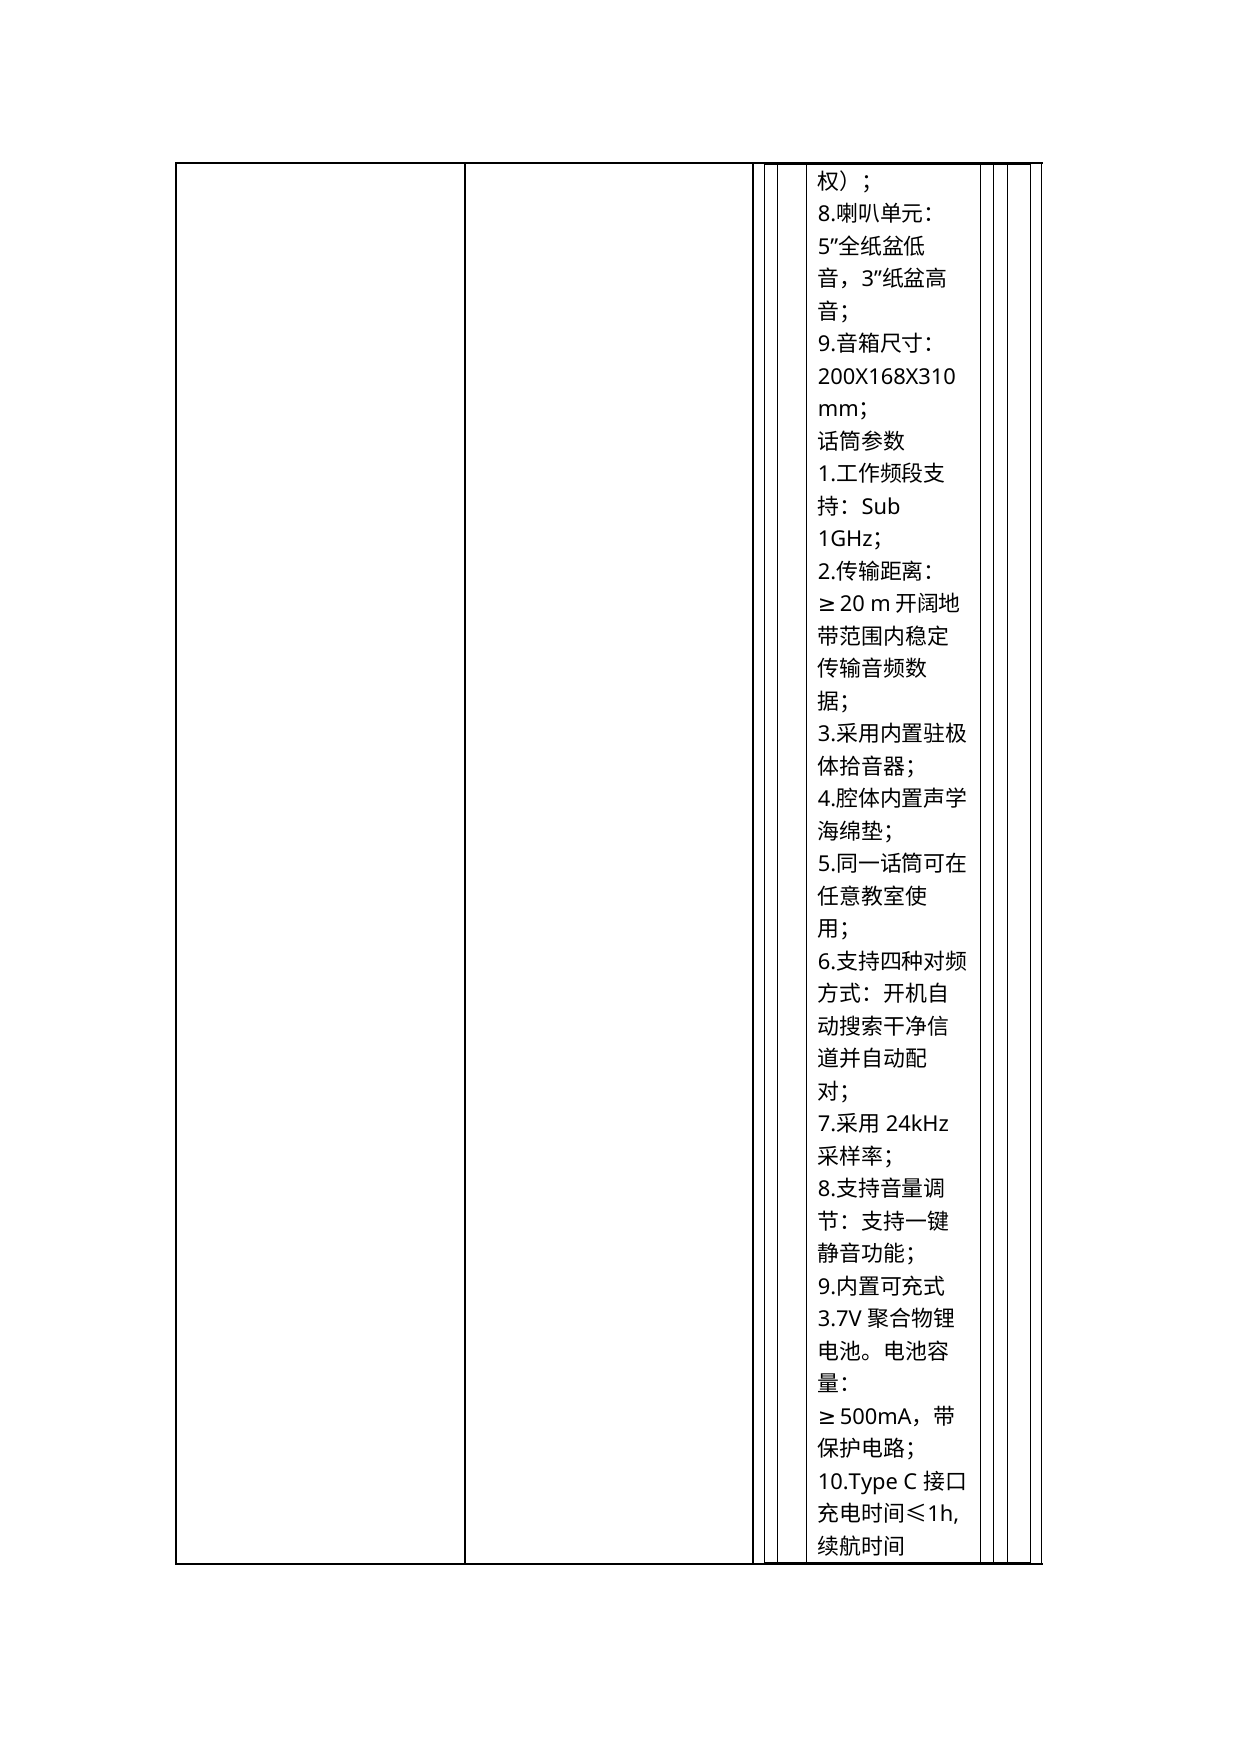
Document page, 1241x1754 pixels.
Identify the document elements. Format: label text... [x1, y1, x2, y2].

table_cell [994, 165, 1007, 1562]
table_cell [1031, 164, 1041, 1563]
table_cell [807, 165, 980, 1562]
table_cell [754, 164, 764, 1563]
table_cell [1008, 165, 1030, 1562]
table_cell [981, 165, 993, 1562]
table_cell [765, 165, 777, 1562]
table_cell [778, 165, 806, 1562]
table_cell ▲ [466, 164, 752, 1563]
table_cell 1 [177, 164, 464, 1563]
